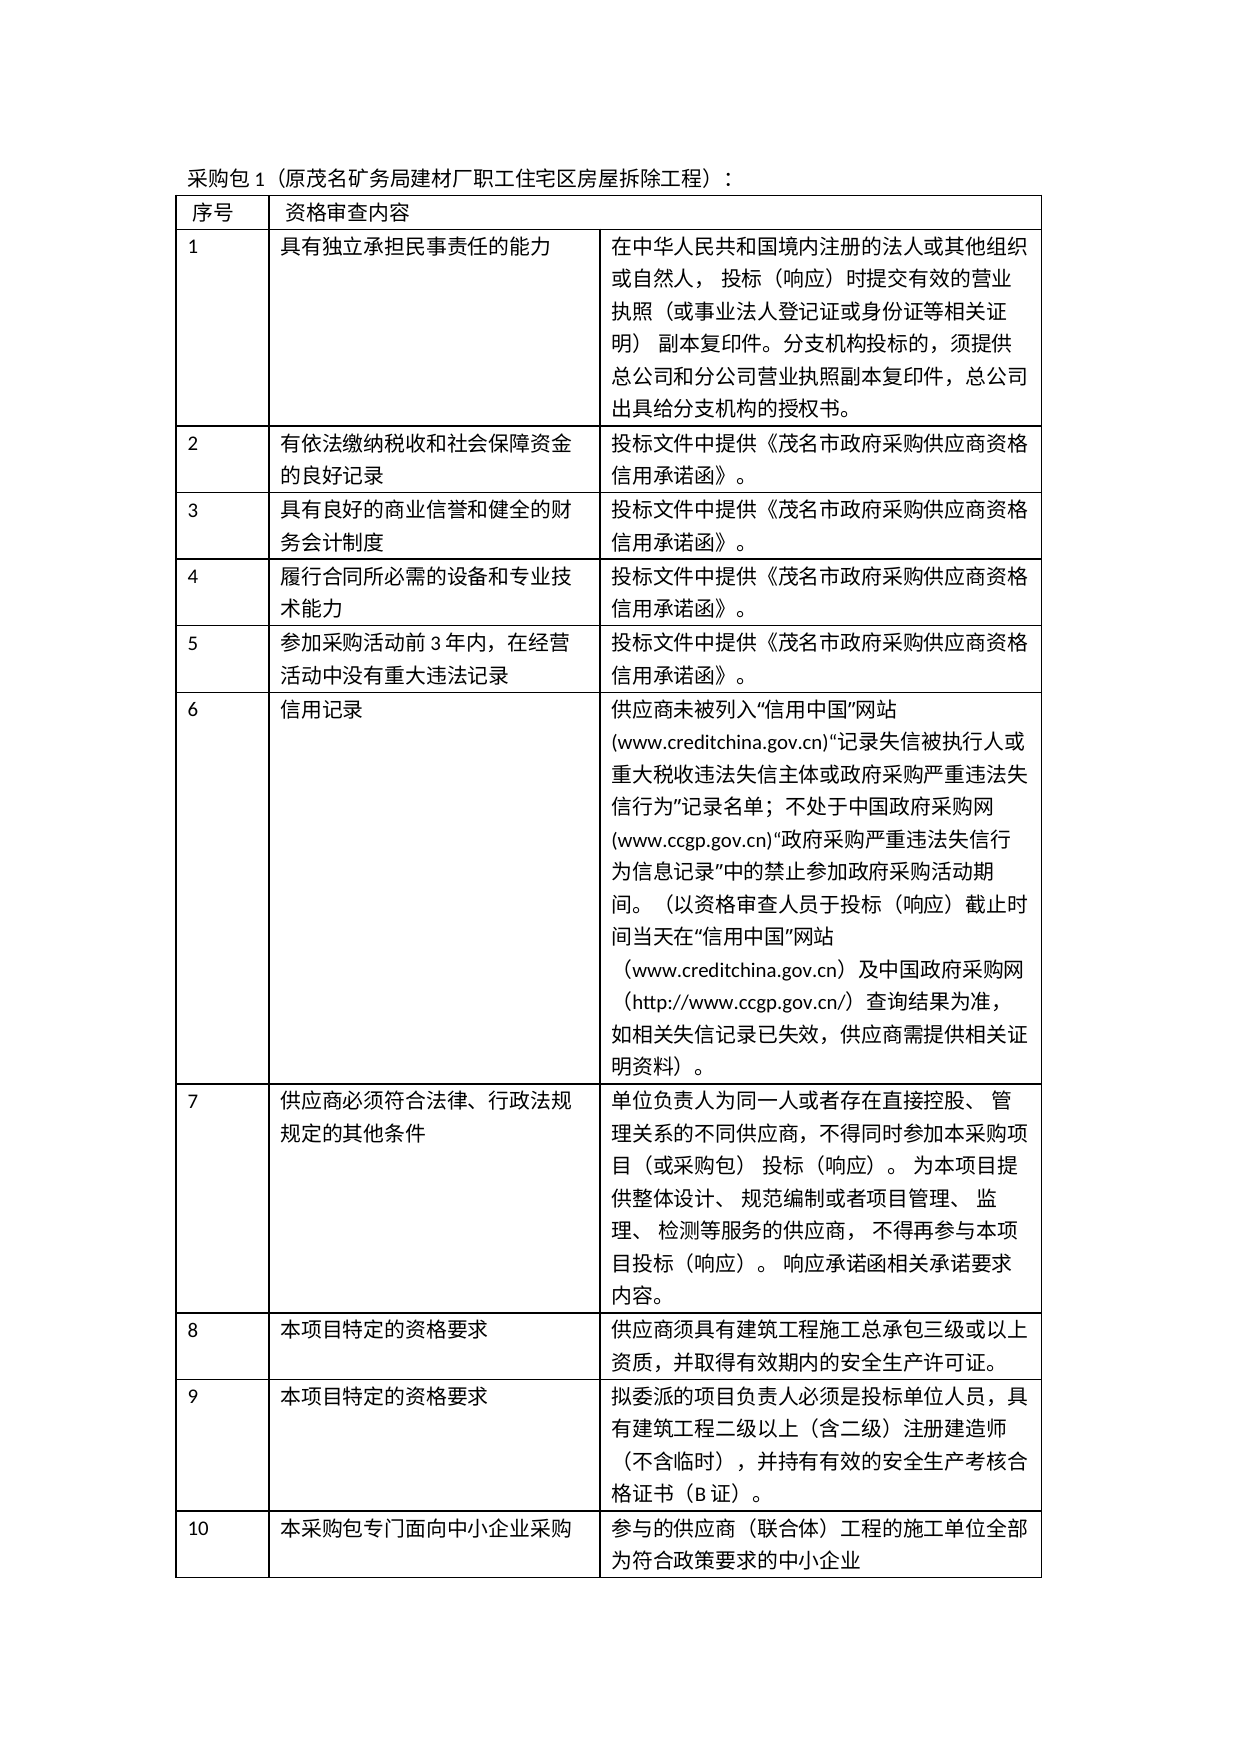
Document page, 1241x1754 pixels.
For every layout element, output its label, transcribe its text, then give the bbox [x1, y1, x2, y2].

table_cell 具有良好的商业信誉和健全的财务会计制度 [270, 493, 599, 558]
table_cell 供应商须具有建筑工程施工总承包三级或以上资质，并取得有效期内的安全生产许可证。 [601, 1314, 1041, 1378]
table_cell 投标文件中提供《茂名市政府采购供应商资格信用承诺函》。 [601, 626, 1041, 691]
table_cell 8 [177, 1314, 268, 1378]
table_cell 拟委派的项目负责人必须是投标单位人员，具有建筑工程二级以上（含二级）注册建造师（不含临时），并持有有效的安全生产考核合格证书（B证）。 [601, 1380, 1041, 1510]
table_cell 供应商未被列入“信用中国”网站(www.creditchina.gov.cn)“记录失信被执行人或重大税收违法失信主体或政府采购严重违法失信行为”记录名单；不处于中国政府采购网(www.ccgp.gov.cn)“政府采购严重违法失信行为信息记录”中的禁止参加政府采购活动期间。（以资格审查人员于投标（响应）截止时间当天在“信用中国”网站（www.creditchina.gov.cn）及中国政府采购网（http://www.ccgp.gov.cn/）查询结果为准，如相关失信记录已失效，供应商需提供相关证明资料）。 [601, 693, 1041, 1083]
table_cell 7 [177, 1085, 268, 1312]
text 采购包1（原茂名矿务局建材厂职工住宅区房屋拆除工程）： [187, 162, 1053, 194]
table_cell 3 [177, 493, 268, 558]
table_cell 5 [177, 626, 268, 691]
table_cell 有依法缴纳税收和社会保障资金的良好记录 [270, 427, 599, 492]
table_cell 10 [177, 1512, 268, 1577]
table_cell 单位负责人为同一人或者存在直接控股、 管理关系的不同供应商，不得同时参加本采购项目（或采购包） 投标（响应）。 为本项目提供整体设计、 规范编制或者项目管理、 监理、 检测等服务的供应商， 不得再参与本项目投标（响应）。 响应承诺函相关承诺要求内容。 [601, 1085, 1041, 1312]
table_cell 在中华人民共和国境内注册的法人或其他组织或自然人， 投标（响应）时提交有效的营业执照（或事业法人登记证或身份证等相关证明） 副本复印件。分支机构投标的，须提供总公司和分公司营业执照副本复印件，总公司出具给分支机构的授权书。 [601, 230, 1041, 425]
table_cell 投标文件中提供《茂名市政府采购供应商资格信用承诺函》。 [601, 560, 1041, 625]
table_header 资格审查内容 [270, 196, 1041, 228]
table_cell 履行合同所必需的设备和专业技术能力 [270, 560, 599, 625]
table_cell 本项目特定的资格要求 [270, 1314, 599, 1378]
table_cell 1 [177, 230, 268, 425]
table_cell 投标文件中提供《茂名市政府采购供应商资格信用承诺函》。 [601, 493, 1041, 558]
table_cell 具有独立承担民事责任的能力 [270, 230, 599, 425]
table_cell 信用记录 [270, 693, 599, 1083]
table_cell 2 [177, 427, 268, 492]
table_cell 本采购包专门面向中小企业采购 [270, 1512, 599, 1577]
table_cell 参与的供应商（联合体）工程的施工单位全部为符合政策要求的中小企业 [601, 1512, 1041, 1577]
table_cell 9 [177, 1380, 268, 1510]
table_cell 参加采购活动前3年内，在经营活动中没有重大违法记录 [270, 626, 599, 691]
table_cell 4 [177, 560, 268, 625]
table_header 序号 [177, 196, 268, 228]
table_cell 投标文件中提供《茂名市政府采购供应商资格信用承诺函》。 [601, 427, 1041, 492]
table_cell 6 [177, 693, 268, 1083]
table_cell 本项目特定的资格要求 [270, 1380, 599, 1510]
table_cell 供应商必须符合法律、行政法规规定的其他条件 [270, 1085, 599, 1312]
